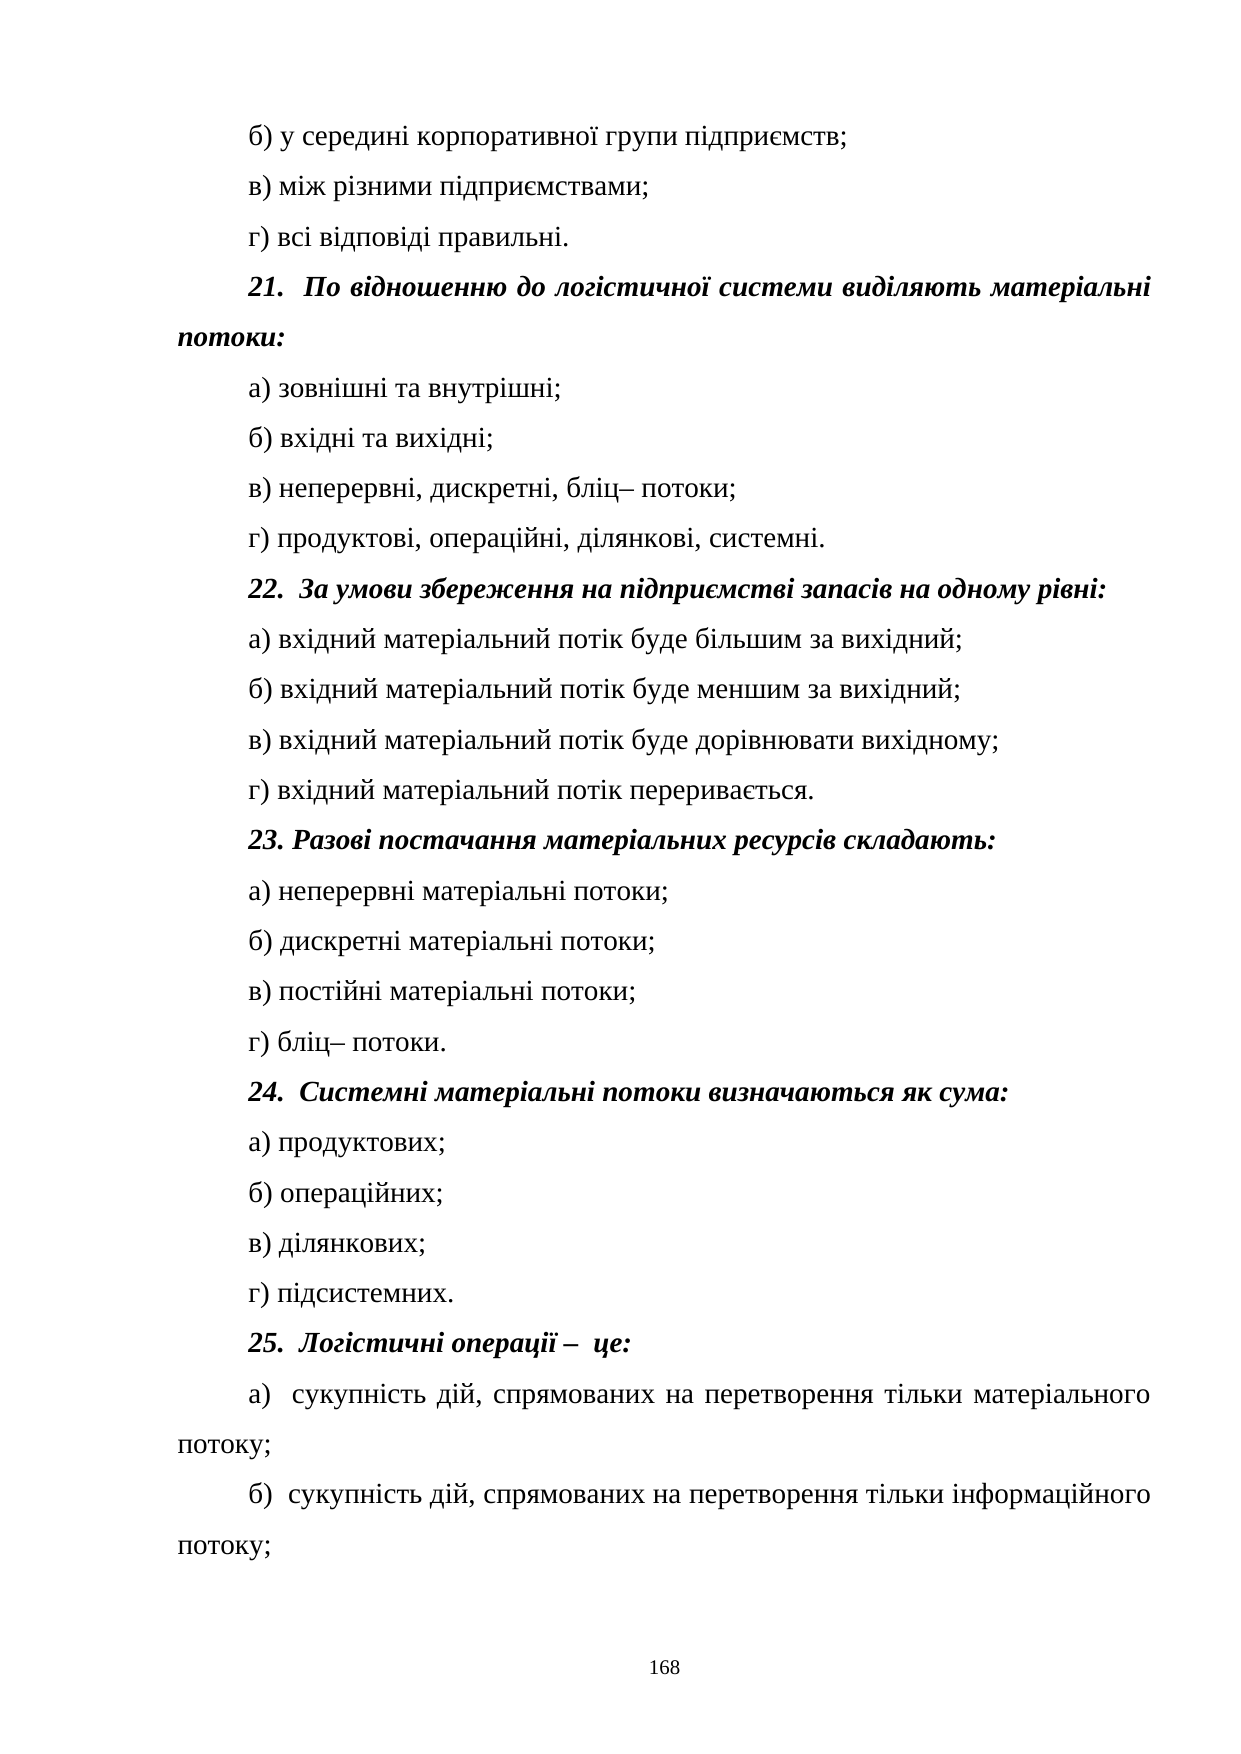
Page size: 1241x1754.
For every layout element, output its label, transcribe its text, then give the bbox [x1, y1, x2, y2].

text б) у середині корпоративної групи підприємств; [177, 118, 1152, 152]
text а) неперервні матеріальні потоки; [177, 873, 1152, 906]
text б) дискретні матеріальні потоки; [177, 923, 1152, 957]
text а) зовнішні та внутрішні; [177, 370, 1152, 403]
text г) всі відповіді правильні. [177, 219, 1152, 252]
text а) сукупність дій, спрямованих на перетворення тільки матеріального потоку; [177, 1376, 1152, 1460]
text в) ділянкових; [177, 1225, 1152, 1258]
text в) вхідний матеріальний потік буде дорівнювати вихідному; [177, 722, 1152, 755]
text в) між різними підприємствами; [177, 168, 1152, 202]
text г) підсистемних. [177, 1275, 1152, 1309]
text 25. Логістичні операції – це: [177, 1326, 1152, 1359]
text 21. По відношенню до логістичної системи виділяють матеріальні потоки: [177, 269, 1152, 353]
text г) вхідний матеріальний потік переривається. [177, 772, 1152, 806]
text б) сукупність дій, спрямованих на перетворення тільки інформаційного потоку; [177, 1477, 1152, 1560]
text в) неперервні, дискретні, бліц– потоки; [177, 470, 1152, 504]
text а) вхідний матеріальний потік буде більшим за вихідний; [177, 621, 1152, 655]
text б) операційних; [177, 1175, 1152, 1208]
text а) продуктових; [177, 1124, 1152, 1158]
text 24. Системні матеріальні потоки визначаються як сума: [177, 1074, 1152, 1108]
text г) бліц– потоки. [177, 1024, 1152, 1057]
text 22. За умови збереження на підприємстві запасів на одному рівні: [177, 571, 1152, 604]
text б) вхідний матеріальний потік буде меншим за вихідний; [177, 672, 1152, 705]
text г) продуктові, операційні, ділянкові, системні. [177, 521, 1152, 554]
text б) вхідні та вихідні; [177, 420, 1152, 453]
text 23. Разові постачання матеріальних ресурсів складають: [177, 822, 1152, 856]
text в) постійні матеріальні потоки; [177, 973, 1152, 1007]
